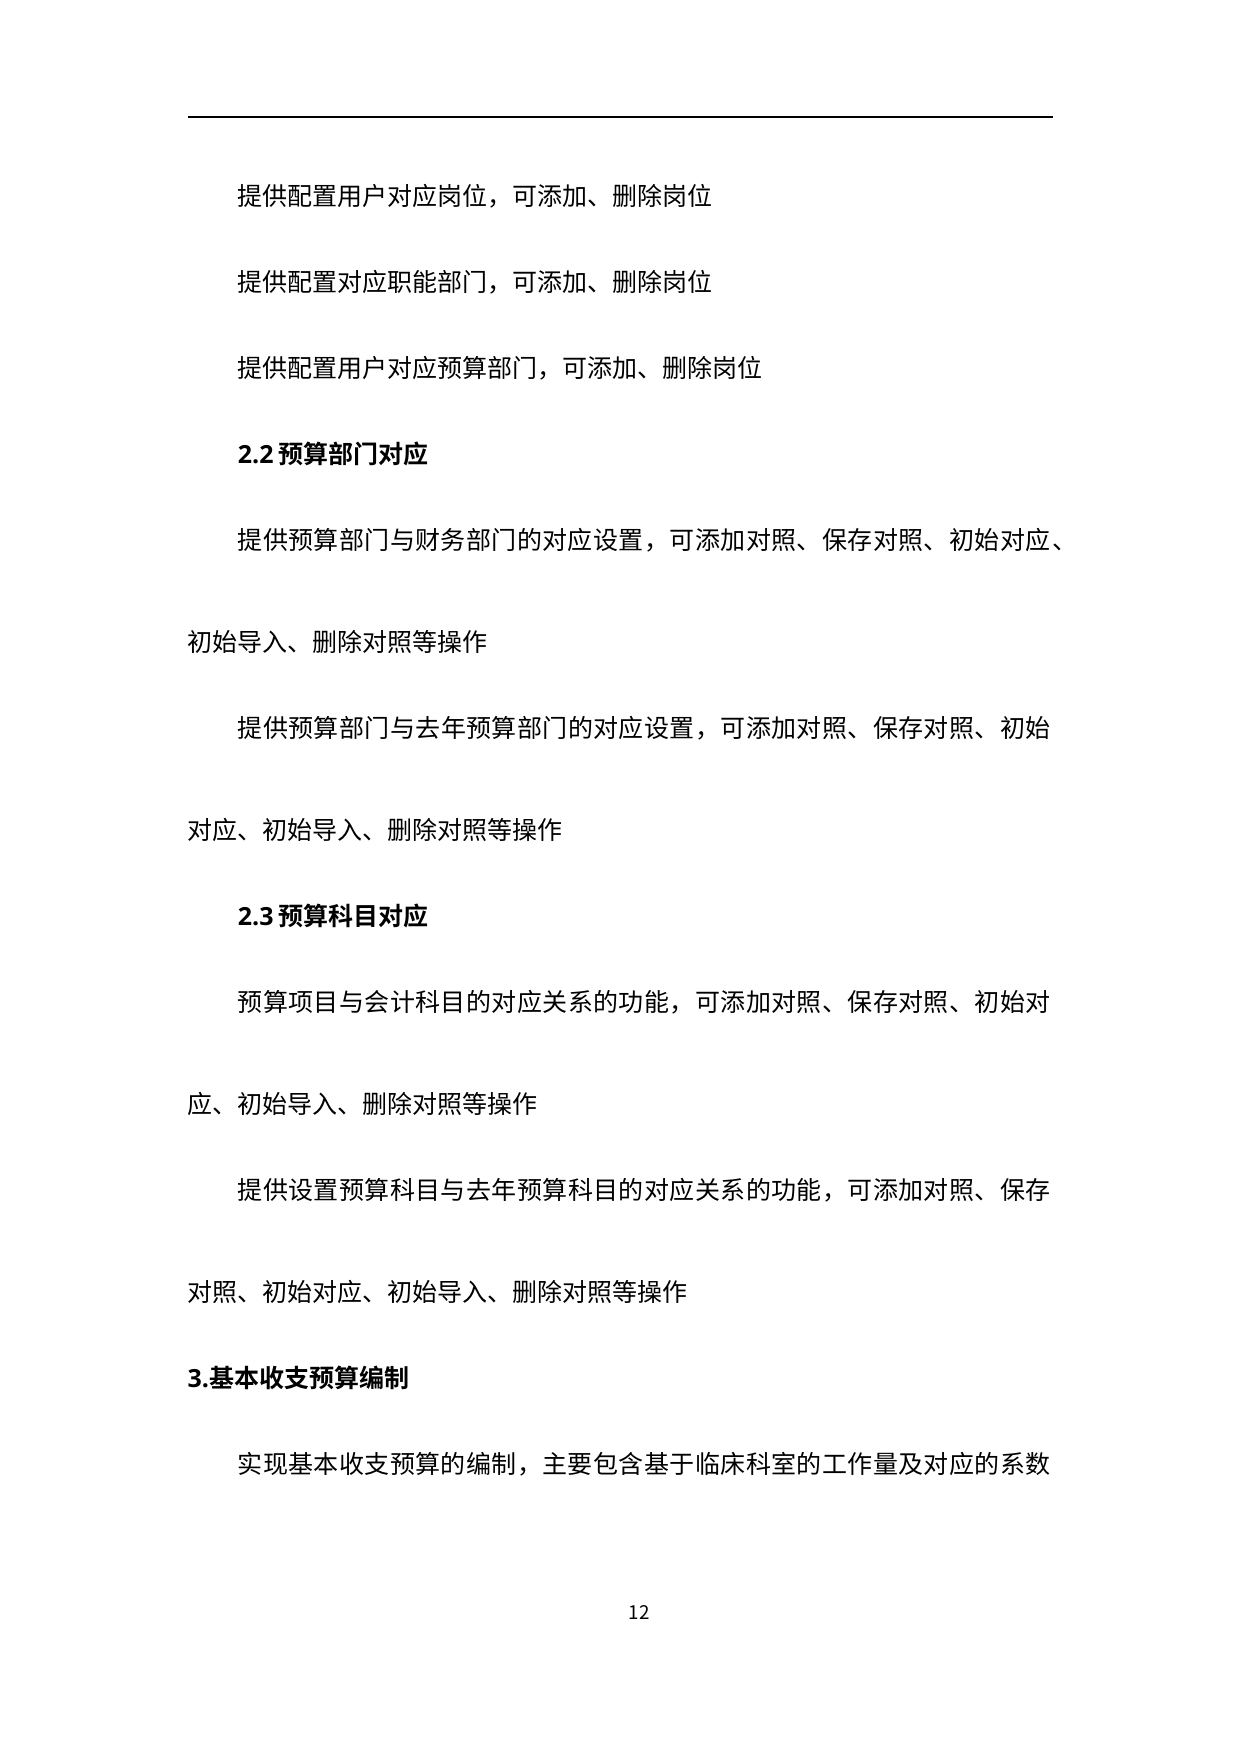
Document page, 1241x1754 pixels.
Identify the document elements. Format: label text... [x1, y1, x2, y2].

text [187, 1429, 1053, 1497]
text 预算项目与会计科目的对应关系的功能，可添加对照、保存对照、初始对应、初始导入、删除对照等操作 [187, 967, 1053, 1137]
text 2.2预算部门对应 [187, 419, 1053, 487]
text 提供设置预算科目与去年预算科目的对应关系的功能，可添加对照、保存对照、初始对应、初始导入、删除对照等操作 [187, 1155, 1053, 1324]
text 提供预算部门与去年预算部门的对应设置，可添加对照、保存对照、初始对应、初始导入、删除对照等操作 [187, 693, 1053, 863]
text 提供预算部门与财务部门的对应设置，可添加对照、保存对照、初始对应、初始导入、删除对照等操作 [187, 505, 1053, 675]
text 提供配置对应职能部门，可添加、删除岗位 [187, 247, 1053, 315]
text 提供配置用户对应岗位，可添加、删除岗位 [187, 161, 1053, 229]
text 3.基本收支预算编制 [187, 1343, 1053, 1411]
text 2.3预算科目对应 [187, 881, 1053, 949]
text 提供配置用户对应预算部门，可添加、删除岗位 [187, 333, 1053, 401]
